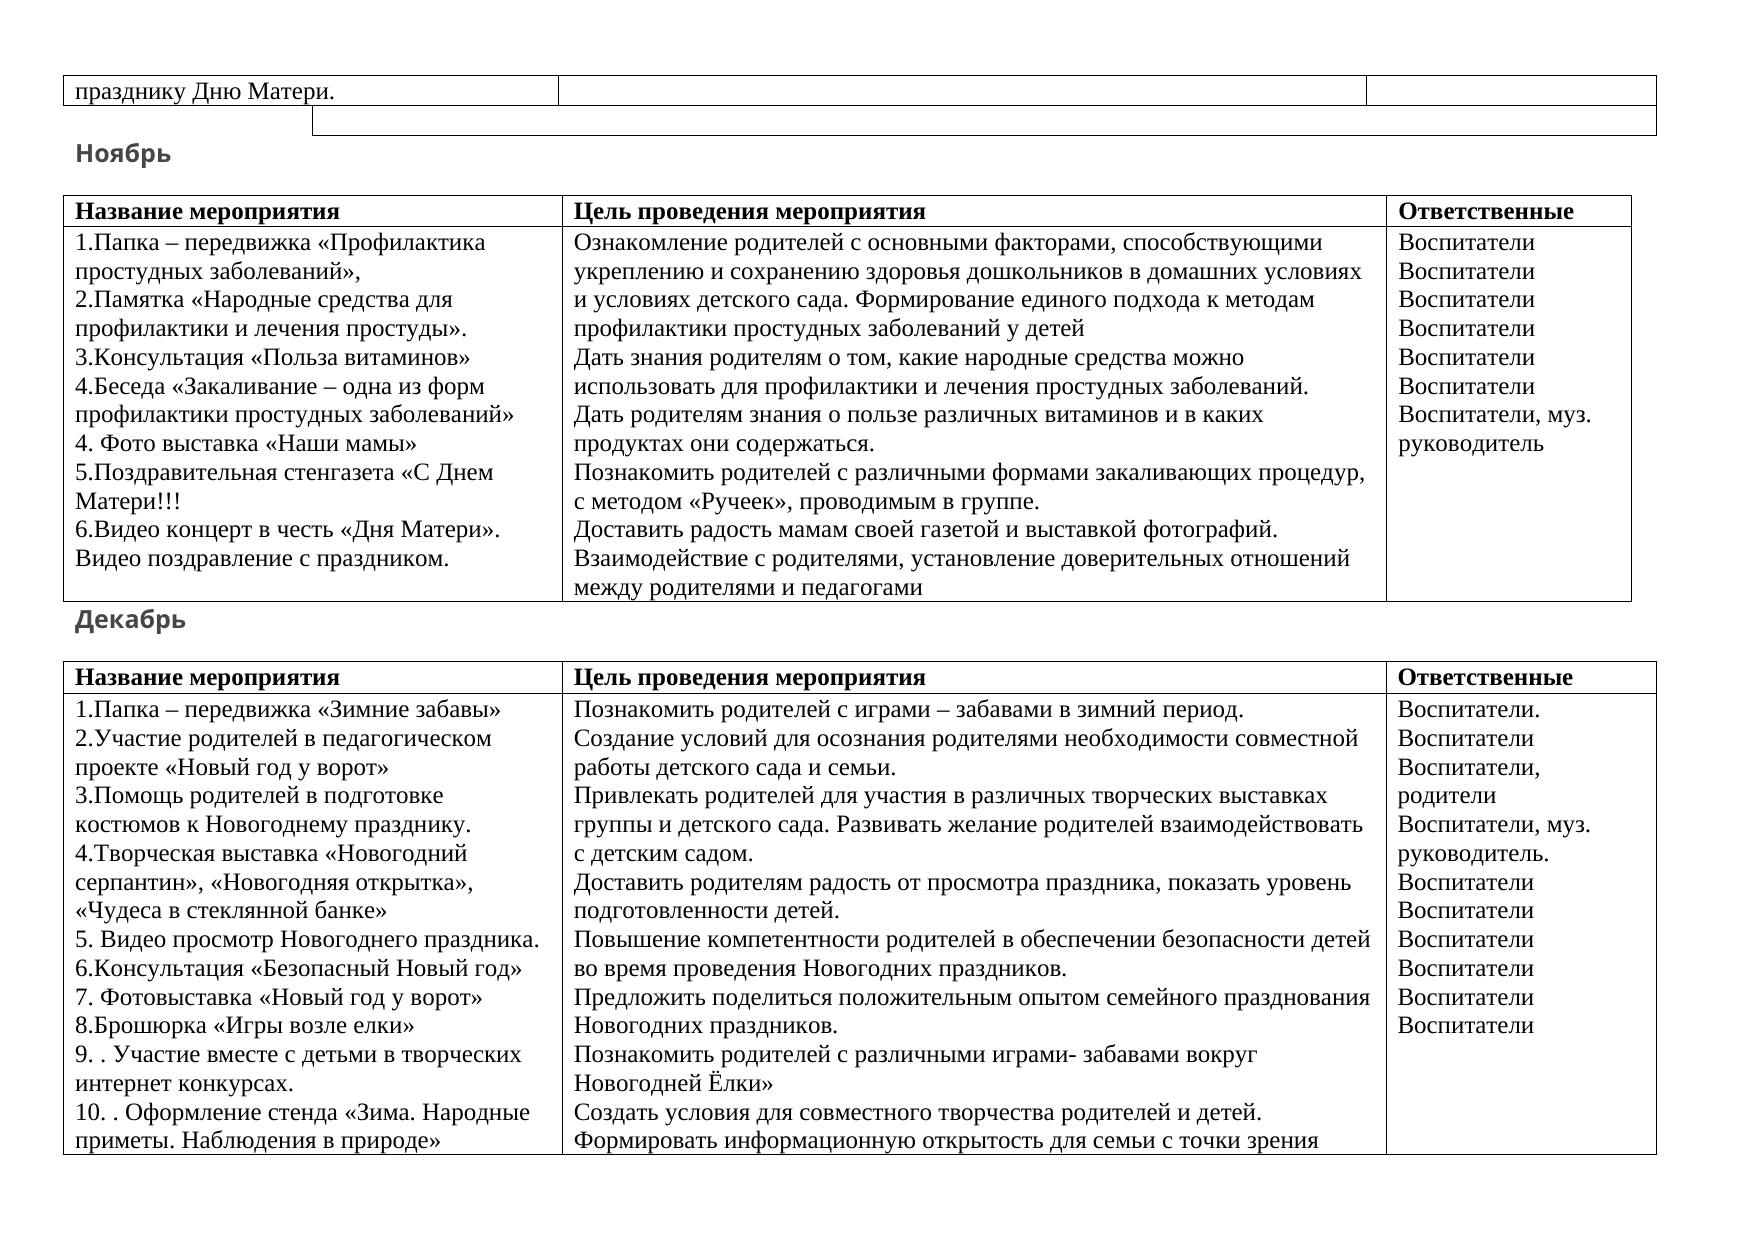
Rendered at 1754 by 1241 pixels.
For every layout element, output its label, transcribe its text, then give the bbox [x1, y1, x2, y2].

table_header Ответственные [1387, 196, 1631, 226]
table_cell 1.Папка – передвижка «Профилактика простудных заболеваний», 2.Памятка «Народные средства для профилактики и лечения простуды». 3.Консультация «Польза витаминов» 4.Беседа «Закаливание – одна из форм профилактики простудных заболеваний» 4. Фото выставка «Наши мамы» 5.Поздравительная стенгазета «С Днем Матери!!! 6.Видео концерт в честь «Дня Матери». Видео поздравление с праздником. [64, 227, 562, 601]
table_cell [559, 76, 1366, 105]
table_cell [563, 694, 1386, 1154]
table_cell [64, 694, 562, 1154]
table_cell [313, 106, 1656, 134]
table_header Название мероприятия [64, 662, 562, 693]
table_cell Ознакомление родителей с основными факторами, способствующими укреплению и сохранению здоровья дошкольников в домашних условиях и условиях детского сада. Формирование единого подхода к методам профилактики простудных заболеваний у детей Дать знания родителям о том, какие народные средства можно использовать для профилактики и лечения простудных заболеваний. Дать родителям знания о пользе различных витаминов и в каких продуктах они содержаться. Познакомить родителей с различными формами закаливающих процедур, с методом «Ручеек», проводимым в группе. Доставить радость мамам своей газетой и выставкой фотографий. Взаимодействие с родителями, установление доверительных отношений между родителями и педагогами [563, 227, 1386, 601]
table_cell Воспитатели Воспитатели Воспитатели Воспитатели Воспитатели Воспитатели Воспитатели, муз. руководитель [1387, 227, 1631, 601]
table_header Цель проведения мероприятия [563, 662, 1386, 693]
table_header Цель проведения мероприятия [563, 196, 1386, 226]
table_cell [1367, 76, 1656, 105]
text Ноябрь [75, 136, 1679, 170]
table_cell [1387, 694, 1656, 1154]
text Декабрь [75, 602, 1679, 636]
table_header Ответственные [1387, 662, 1656, 693]
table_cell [64, 76, 558, 105]
table_header Название мероприятия [64, 196, 562, 226]
